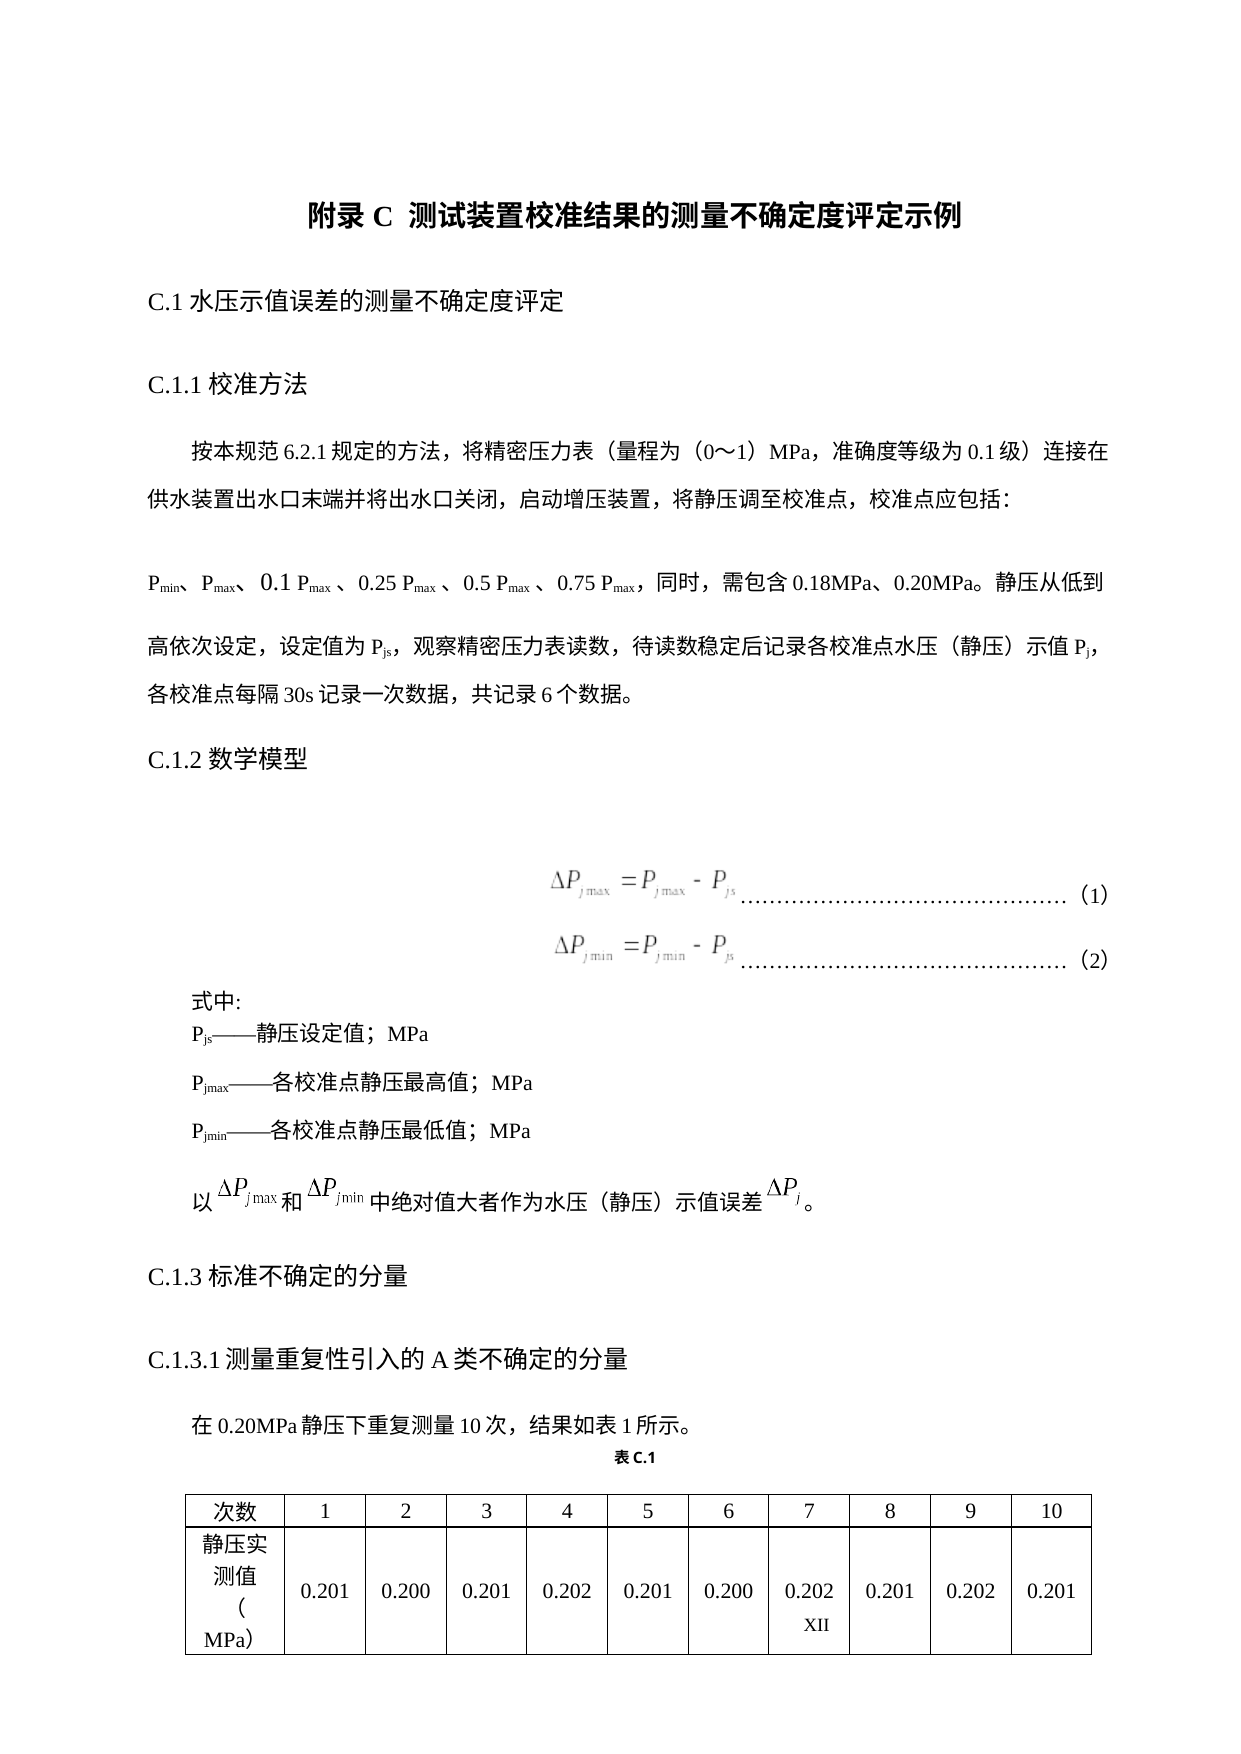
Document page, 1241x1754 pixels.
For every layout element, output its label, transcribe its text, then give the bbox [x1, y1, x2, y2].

text C.1 水压示值误差的测量不确定度评定 [148, 267, 1122, 332]
table_header 4 [527, 1495, 607, 1526]
table_header 6 [689, 1495, 768, 1526]
table_cell 0.201 [850, 1528, 930, 1654]
text 附录 C 测试装置校准结果的测量不确定度评定示例 [148, 181, 1122, 246]
text 按本规范6.2.1规定的方法，将精密压力表（量程为（0～1）MPa，准确度等级为0.1级）连接在供水装置出水口末端并将出水口关闭，启动增压装置，将静压调至校准点，校准点应包括：Pmin、Pmax、0.1 Pmax 、0.25 Pmax 、0.5 Pmax 、0.75 Pmax，同时，需包含0.18MPa、0.20MPa。静压从低到高依次设定，设定值为Pjs，观察精密压力表读数，待读数稳定后记录各校准点水压（静压）示值Pj，各校准点每隔30s记录一次数据，共记录6个数据。 [148, 433, 1122, 709]
text Pjmax——各校准点静压最高值；MPa [148, 1064, 1122, 1097]
table_header 次数 [186, 1495, 284, 1526]
text C.1.1 校准方法 [148, 350, 1122, 415]
table_cell 静压实测值（MPa） [186, 1528, 284, 1654]
table_header 8 [850, 1495, 930, 1526]
text C.1.3.1测量重复性引入的A类不确定的分量 [148, 1325, 1122, 1390]
text ………………………………………（2） [148, 918, 1122, 983]
text 以和中绝对值大者作为水压（静压）示值误差。 [148, 1161, 1122, 1226]
text Pjs——静压设定值；MPa [148, 1016, 1122, 1048]
table_header 10 [1012, 1495, 1091, 1526]
table_cell 0.201 [608, 1528, 688, 1654]
table_cell 0.201 [1012, 1528, 1091, 1654]
table_header 9 [931, 1495, 1011, 1526]
table_cell 0.200 [366, 1528, 446, 1654]
table_header 5 [608, 1495, 688, 1526]
text 表C.1 [148, 1441, 1122, 1473]
table_cell 0.201 [285, 1528, 365, 1654]
text ………………………………………（1） [148, 853, 1122, 918]
table_cell 0.202 [931, 1528, 1011, 1654]
text 式中: [148, 983, 1122, 1016]
table_header 7 [769, 1495, 849, 1526]
table_cell 0.200 [689, 1528, 768, 1654]
table_cell 0.201 [447, 1528, 526, 1654]
text C.1.3 标准不确定的分量 [148, 1242, 1122, 1307]
table_cell 0.202 [527, 1528, 607, 1654]
table_header 2 [366, 1495, 446, 1526]
text Pjmin——各校准点静压最低值；MPa [148, 1113, 1122, 1145]
table_header 3 [447, 1495, 526, 1526]
text 在0.20MPa静压下重复测量10次，结果如表1所示。 [148, 1408, 1122, 1441]
table_header 1 [285, 1495, 365, 1526]
text C.1.2 数学模型 [148, 725, 1122, 790]
table_cell 0.202 [769, 1528, 849, 1654]
